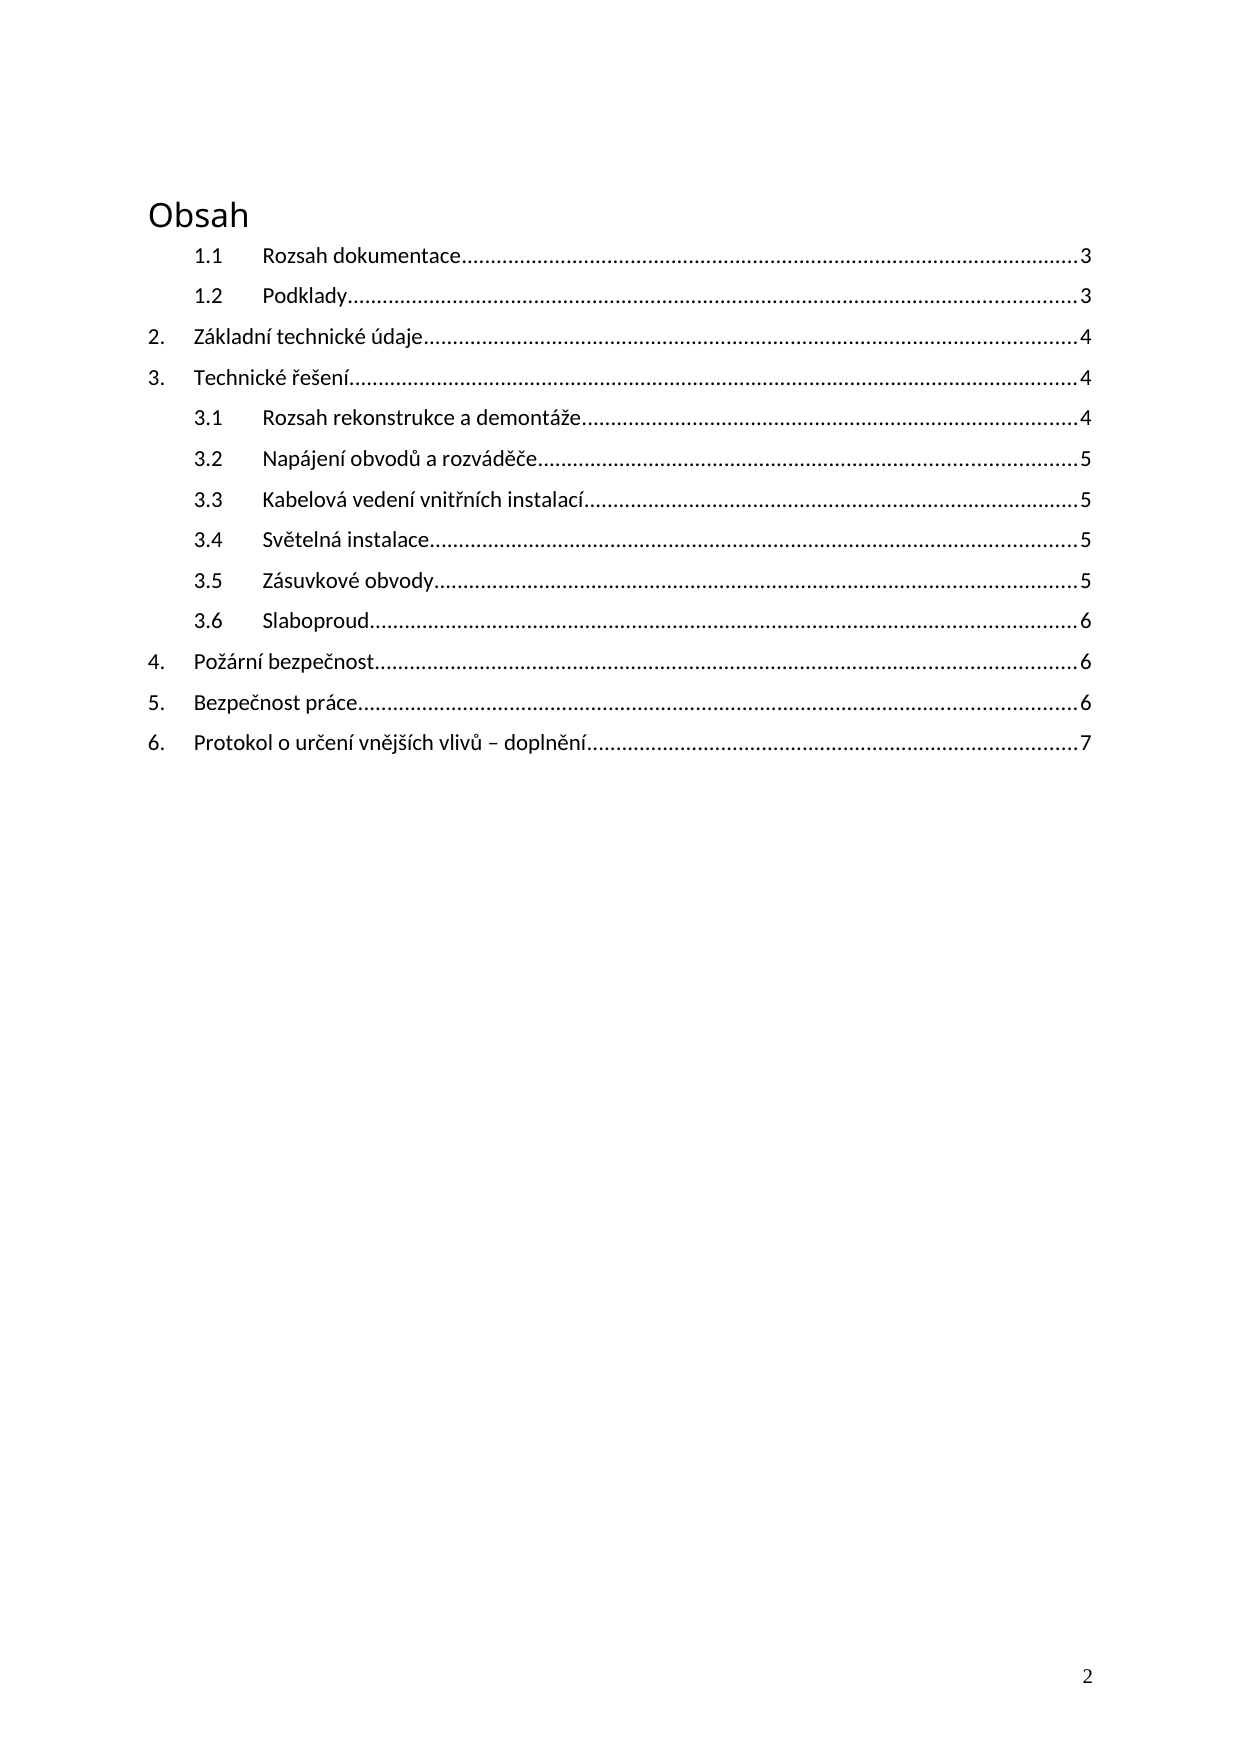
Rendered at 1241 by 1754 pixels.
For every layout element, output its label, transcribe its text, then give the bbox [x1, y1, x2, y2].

text 3.1 Rozsah rekonstrukce a demontáže 4 [193, 403, 1092, 431]
text 6. Protokol o určení vnějších vlivů – doplnění 7 [148, 728, 1092, 756]
subtitle Obsah [148, 192, 1092, 237]
text 4. Požární bezpečnost 6 [148, 647, 1092, 675]
text 3.4 Světelná instalace 5 [193, 525, 1092, 553]
text 2. Základní technické údaje 4 [148, 322, 1092, 350]
text 3.3 Kabelová vedení vnitřních instalací 5 [193, 485, 1092, 513]
text 3.5 Zásuvkové obvody 5 [193, 566, 1092, 594]
text 3.6 Slaboproud 6 [193, 607, 1092, 634]
text 5. Bezpečnost práce 6 [148, 688, 1092, 716]
text 3. Technické řešení 4 [148, 363, 1092, 391]
text 3.2 Napájení obvodů a rozváděče 5 [193, 444, 1092, 472]
text 1.1 Rozsah dokumentace 3 [193, 241, 1092, 269]
text 1.2 Podklady 3 [193, 282, 1092, 309]
